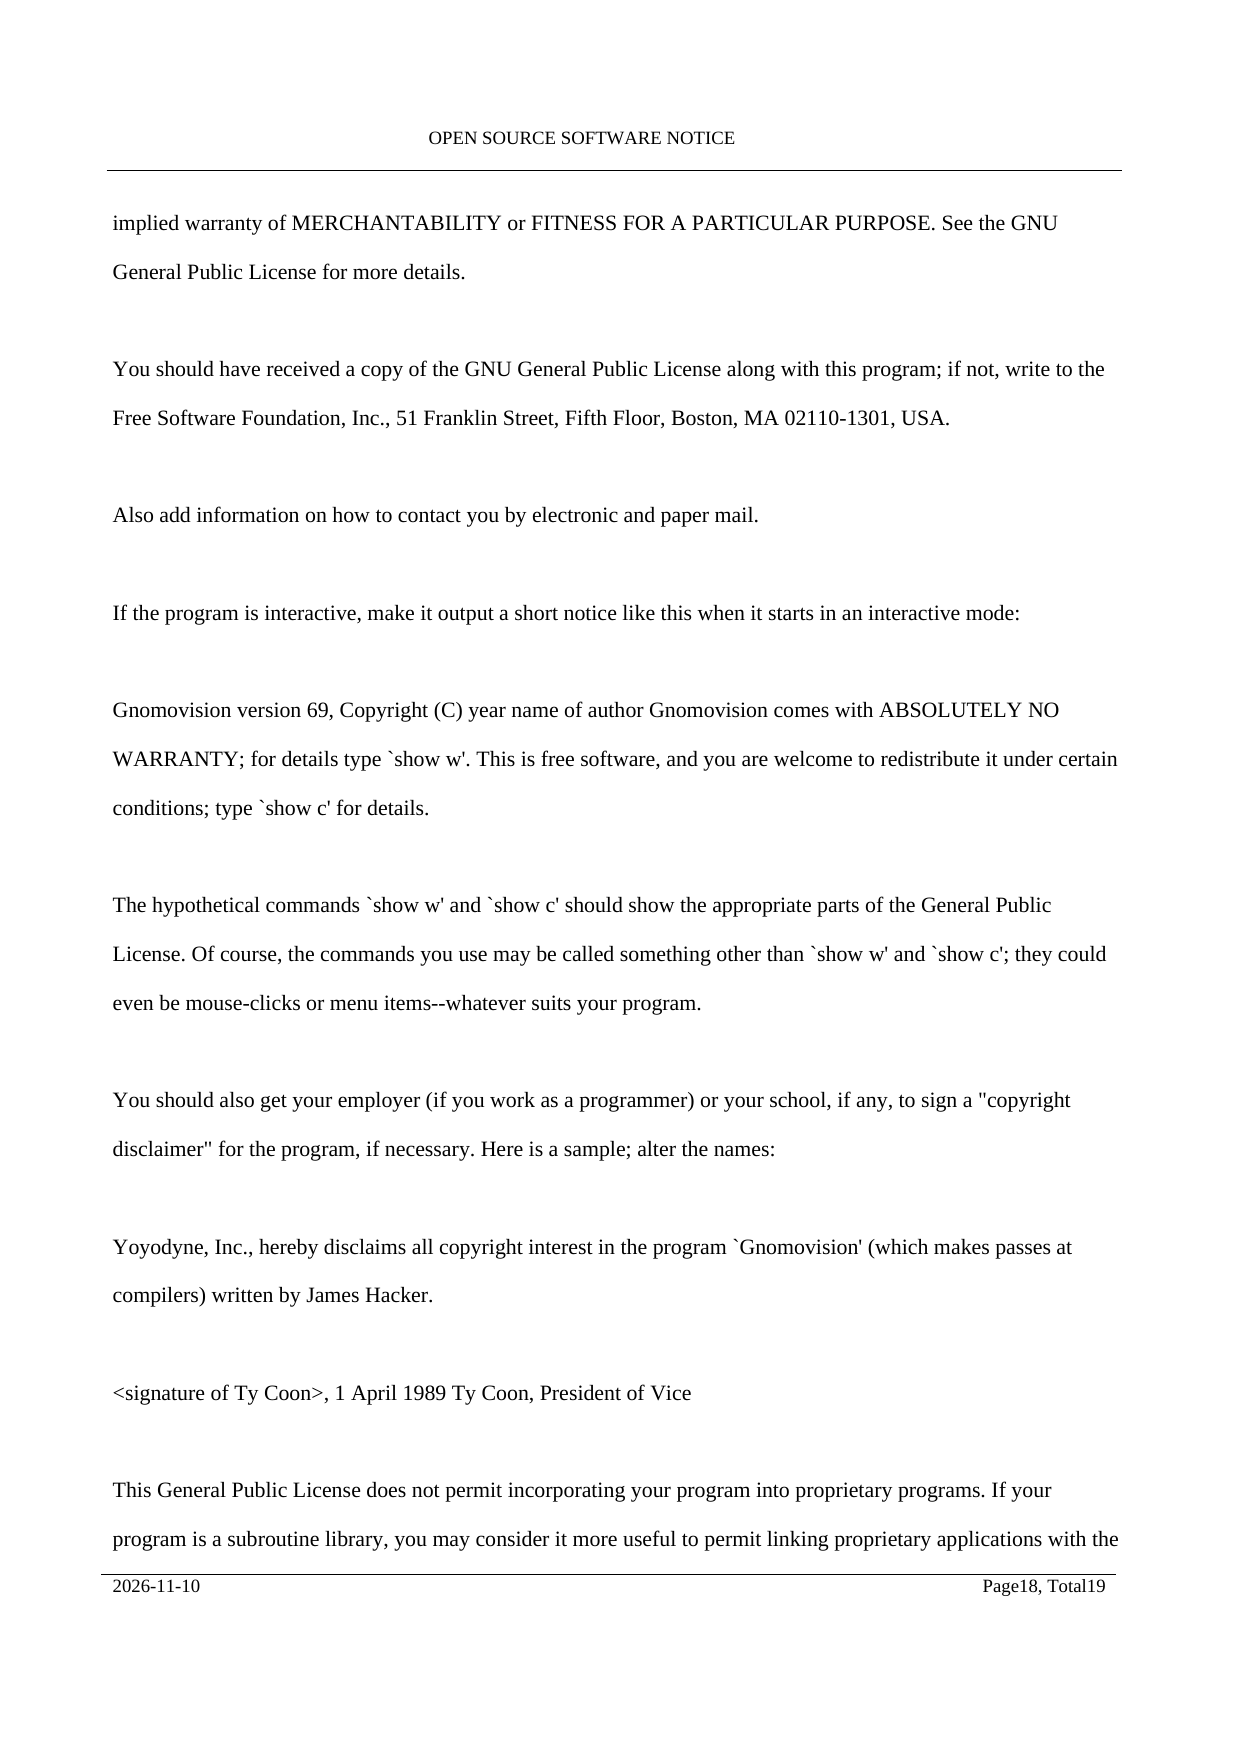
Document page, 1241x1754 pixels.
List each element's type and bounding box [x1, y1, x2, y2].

text [112, 206, 1128, 1555]
